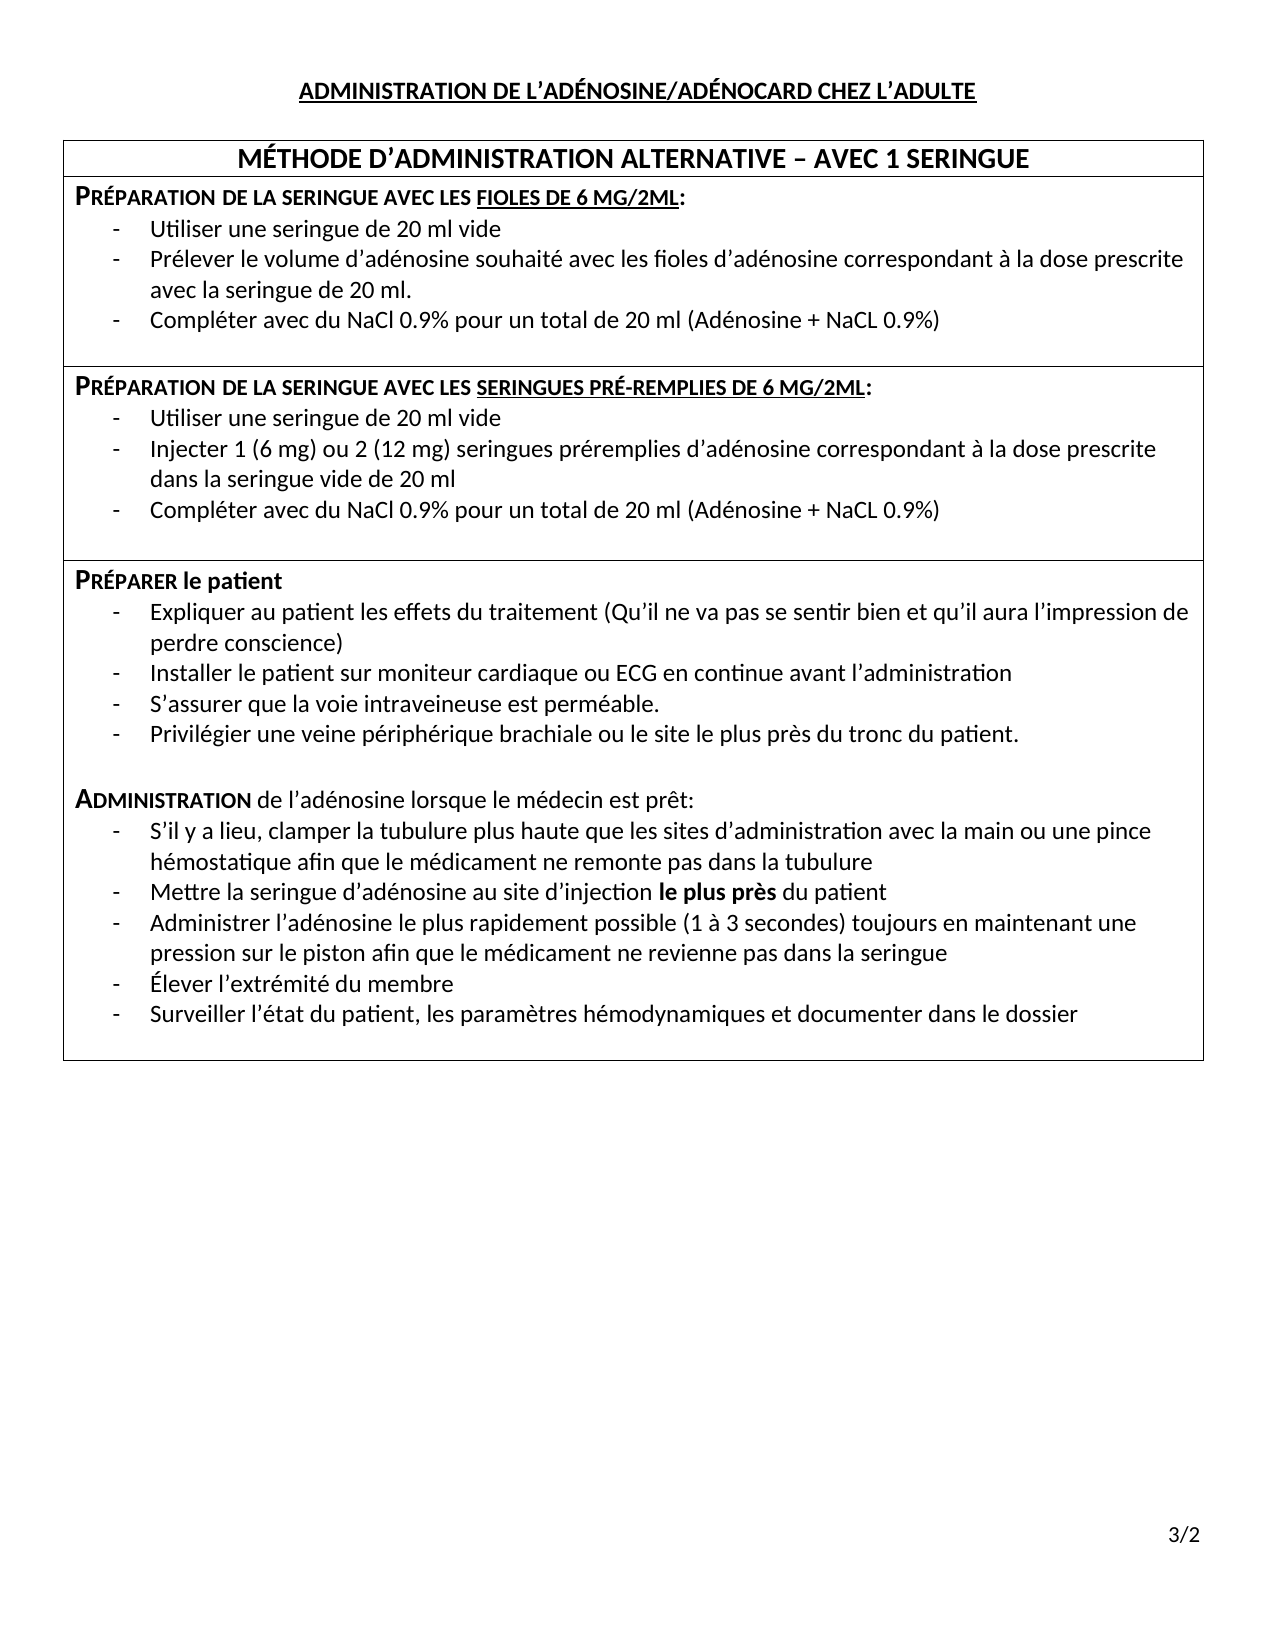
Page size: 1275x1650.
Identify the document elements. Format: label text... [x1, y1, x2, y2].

table_cell PRÉPARATION DE LA SERINGUE AVEC LES SERINGUES PRÉ-REMPLIES DE 6 MG/2ML: Utiliser une seringue de 20 ml vide Injecter 1 (6 mg) ou 2 (12 mg) seringues préremplies d’adénosine correspondant à la dose prescrite dans la seringue vide de 20 ml Compléter avec du NaCl 0.9% pour un total de 20 ml (Adénosine + NaCL 0.9%) [64, 367, 1203, 560]
table_cell PRÉPARATION DE LA SERINGUE AVEC LES FIOLES DE 6 MG/2ML: Utiliser une seringue de 20 ml vide Prélever le volume d’adénosine souhaité avec les fioles d’adénosine correspondant à la dose prescrite avec la seringue de 20 ml. Compléter avec du NaCl 0.9% pour un total de 20 ml (Adénosine + NaCL 0.9%) [64, 177, 1203, 366]
table_header MÉTHODE D’ADMINISTRATION ALTERNATIVE – AVEC 1 SERINGUE [64, 141, 1203, 176]
text ADMINISTRATION DE L’ADÉNOSINE/ADÉNOCARD CHEZ L’ADULTE [75, 75, 1200, 106]
table_cell PRÉPARER le patient Expliquer au patient les effets du traitement (Qu’il ne va pas se sentir bien et qu’il aura l’impression de perdre conscience) Installer le patient sur moniteur cardiaque ou ECG en continue avant l’administration S’assurer que la voie intraveineuse est perméable. Privilégier une veine périphérique brachiale ou le site le plus près du tronc du patient. ADMINISTRATION de l’adénosine lorsque le médecin est prêt: S’il y a lieu, clamper la tubulure plus haute que les sites d’administration avec la main ou une pince hémostatique afin que le médicament ne remonte pas dans la tubulure Mettre la seringue d’adénosine au site d’injection le plus près du patient Administrer l’adénosine le plus rapidement possible (1 à 3 secondes) toujours en maintenant une pression sur le piston afin que le médicament ne revienne pas dans la seringue Élever l’extrémité du membre Surveiller l’état du patient, les paramètres hémodynamiques et documenter dans le dossier [64, 561, 1203, 1059]
